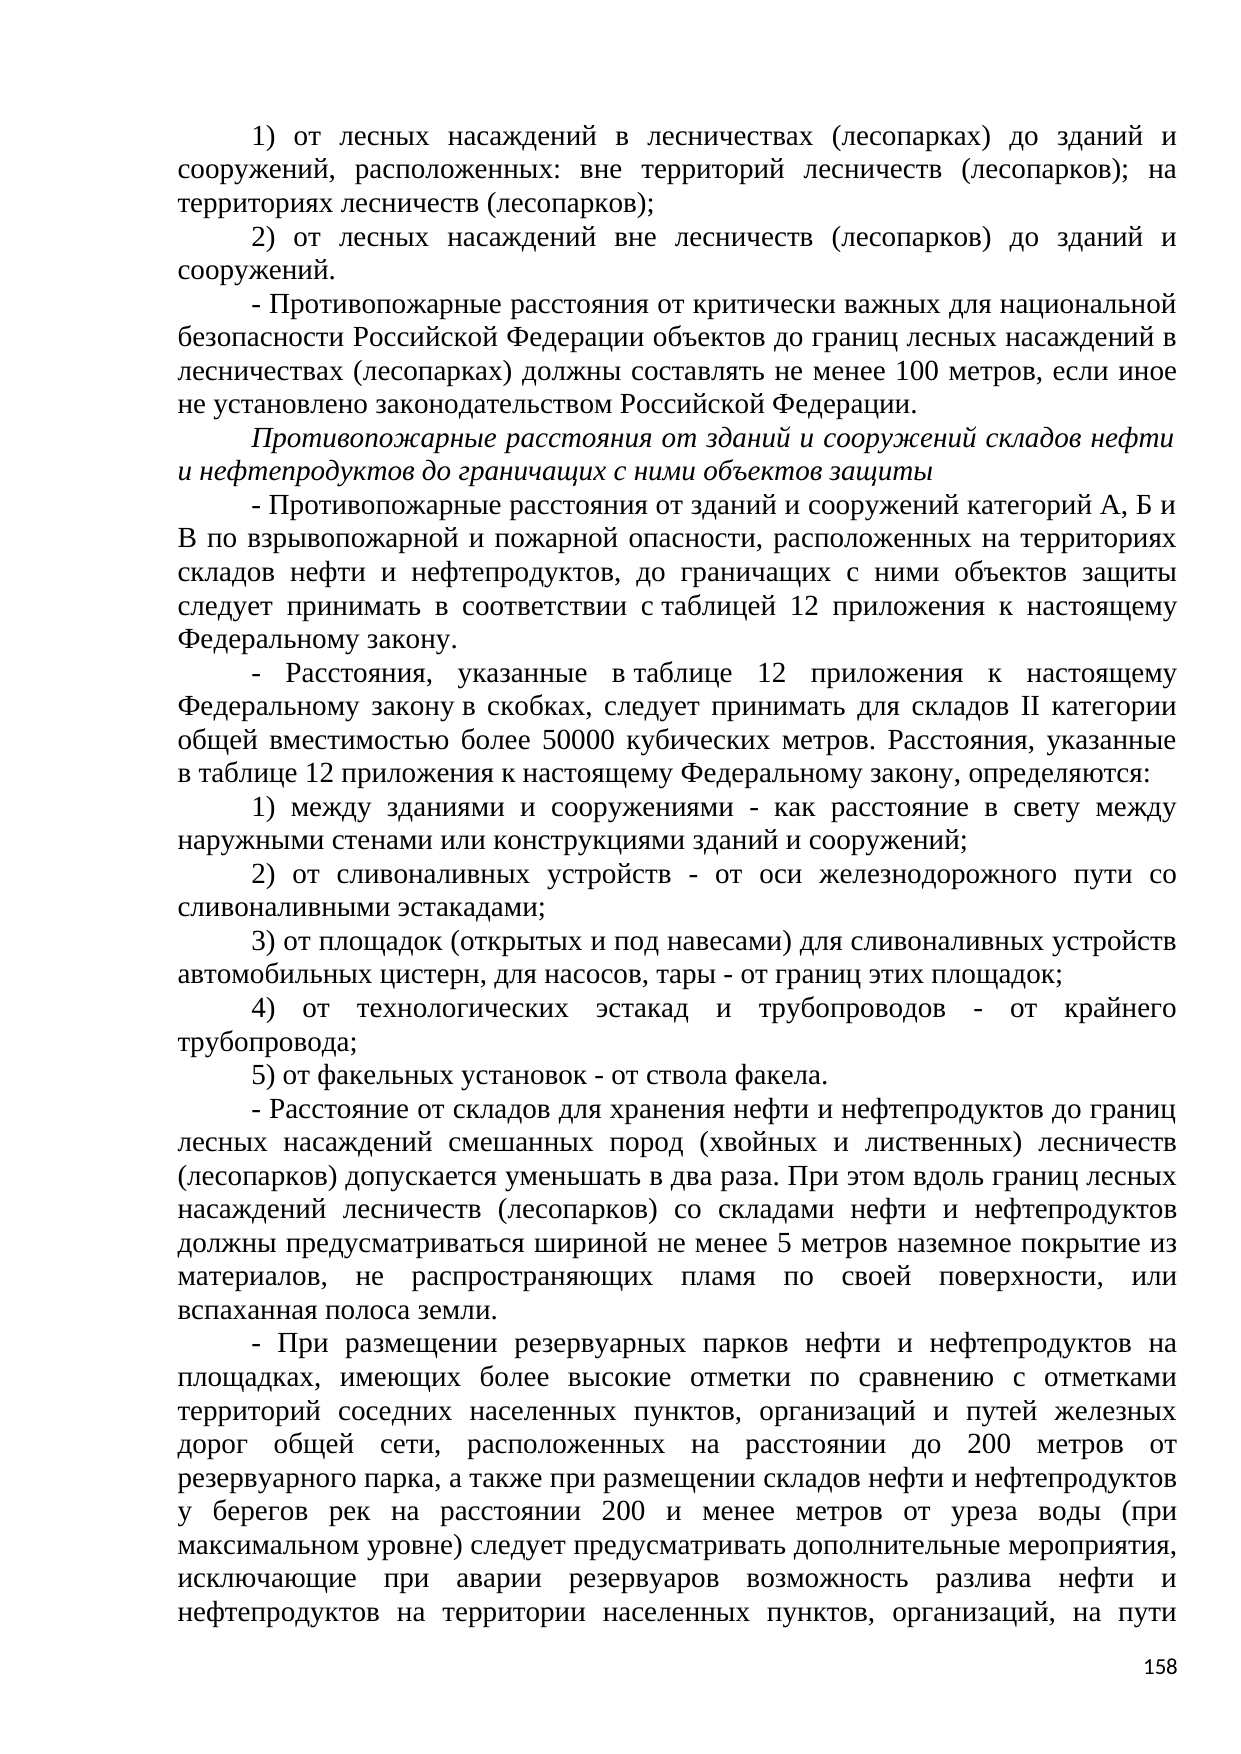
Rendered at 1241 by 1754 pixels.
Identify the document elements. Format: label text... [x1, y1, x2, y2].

text 1) от лесных насаждений в лесничествах (лесопарках) до зданий и сооружений, расположенных: вне территорий лесничеств (лесопарков); на территориях лесничеств (лесопарков); [177, 118, 1178, 219]
text 2) от лесных насаждений вне лесничеств (лесопарков) до зданий и сооружений. [177, 219, 1178, 286]
text Противопожарные расстояния от зданий и сооружений складов нефти и нефтепродуктов до граничащих с ними объектов защиты [177, 420, 1178, 487]
text 1) между зданиями и сооружениями - как расстояние в свету между наружными стенами или конструкциями зданий и сооружений; [177, 789, 1178, 856]
text - Противопожарные расстояния от зданий и сооружений категорий А, Б и В по взрывопожарной и пожарной опасности, расположенных на территориях складов нефти и нефтепродуктов, до граничащих с ними объектов защиты следует принимать в соответствии с таблицей 12 приложения к настоящему Федеральному закону. [177, 487, 1178, 655]
text 2) от сливоналивных устройств - от оси железнодорожного пути со сливоналивными эстакадами; [177, 856, 1178, 923]
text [177, 1326, 1178, 1627]
text 3) от площадок (открытых и под навесами) для сливоналивных устройств автомобильных цистерн, для насосов, тары - от границ этих площадок; [177, 923, 1178, 990]
text 5) от факельных установок - от ствола факела. [177, 1057, 1178, 1091]
text - Противопожарные расстояния от критически важных для национальной безопасности Российской Федерации объектов до границ лесных насаждений в лесничествах (лесопарках) должны составлять не менее 100 метров, если иное не установлено законодательством Российской Федерации. [177, 286, 1178, 420]
text - Расстояние от складов для хранения нефти и нефтепродуктов до границ лесных насаждений смешанных пород (хвойных и лиственных) лесничеств (лесопарков) допускается уменьшать в два раза. При этом вдоль границ лесных насаждений лесничеств (лесопарков) со складами нефти и нефтепродуктов должны предусматриваться шириной не менее 5 метров наземное покрытие из материалов, не распространяющих пламя по своей поверхности, или вспаханная полоса земли. [177, 1091, 1178, 1326]
text - Расстояния, указанные в таблице 12 приложения к настоящему Федеральному закону в скобках, следует принимать для складов II категории общей вместимостью более 50000 кубических метров. Расстояния, указанные в таблице 12 приложения к настоящему Федеральному закону, определяются: [177, 655, 1178, 789]
text 4) от технологических эстакад и трубопроводов - от крайнего трубопровода; [177, 990, 1178, 1057]
